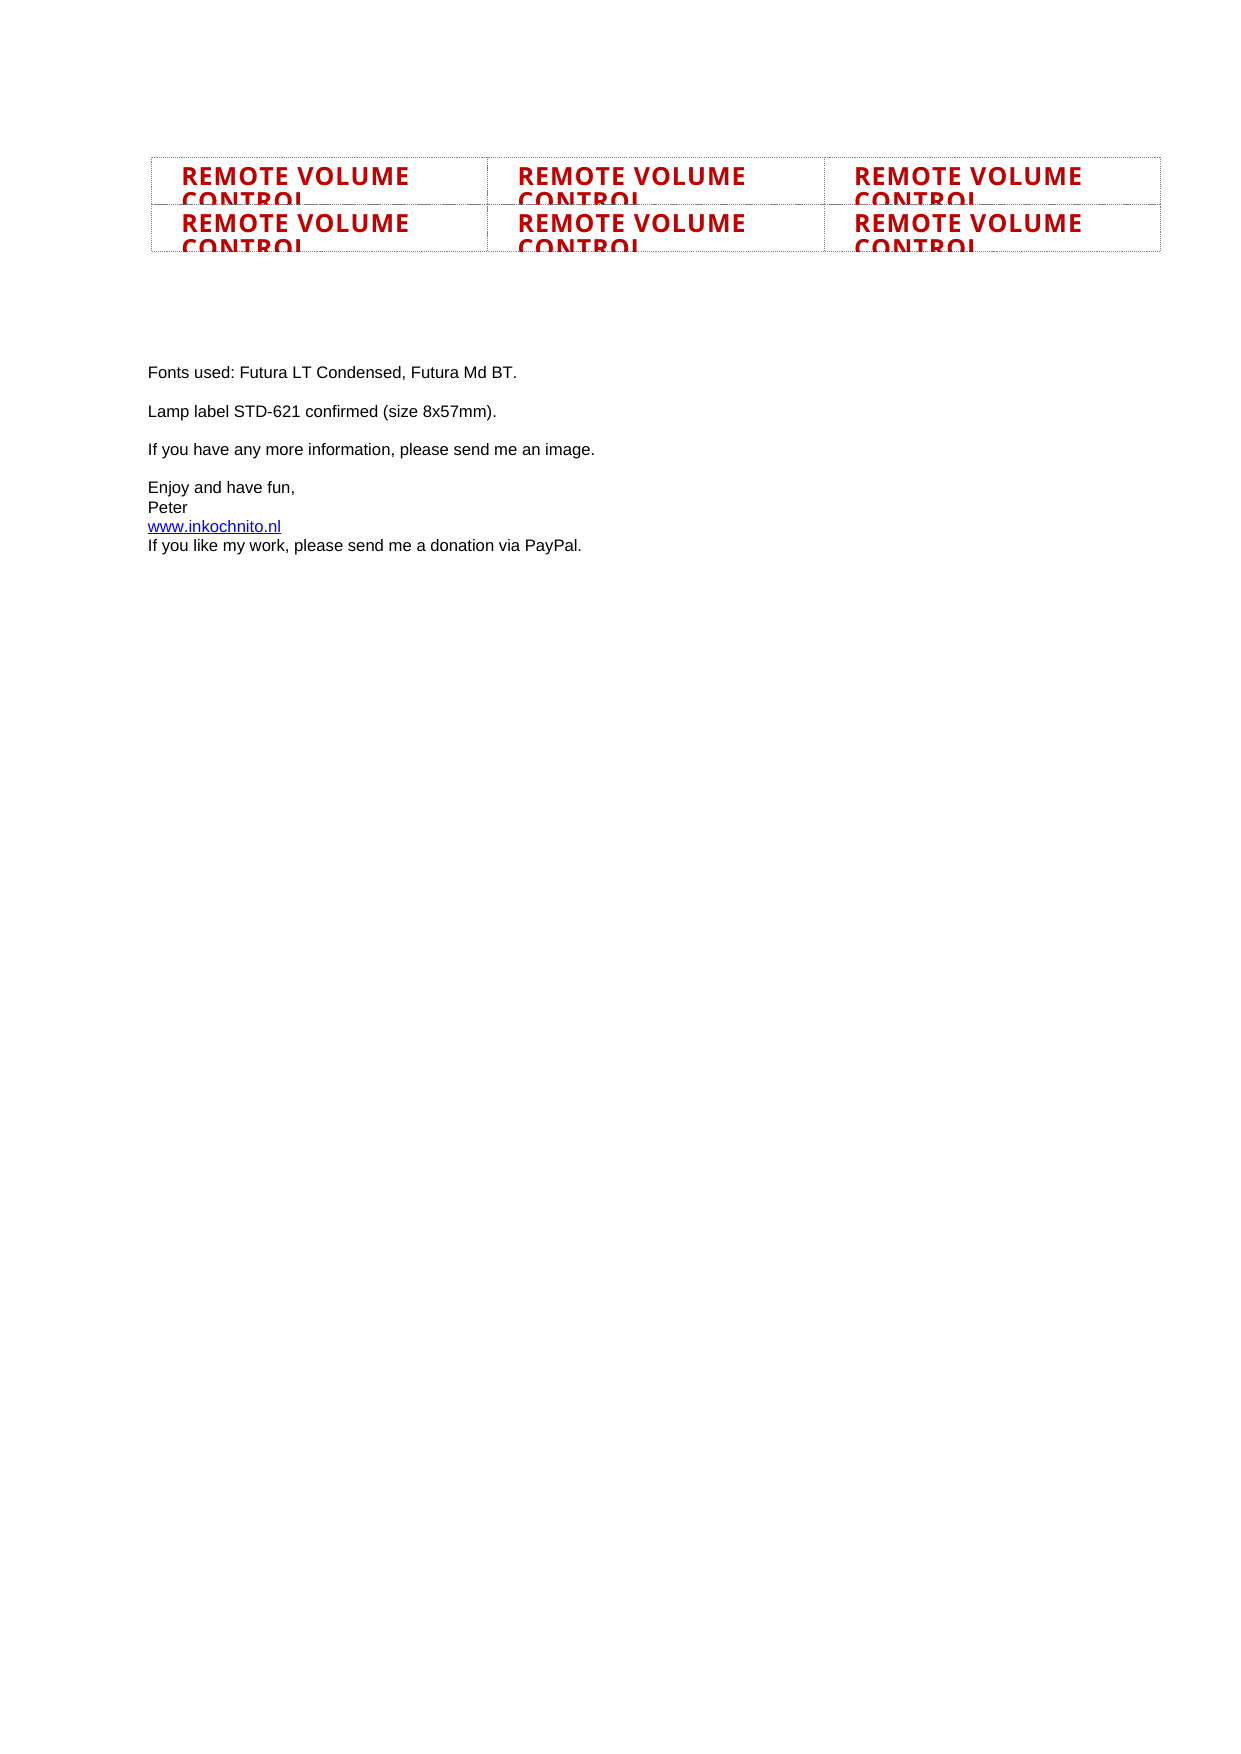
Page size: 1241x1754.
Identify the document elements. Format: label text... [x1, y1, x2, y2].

text Peter [148, 497, 1093, 517]
text www.inkochnito.nl [148, 517, 1093, 536]
text Lamp label STD-621 confirmed (size 8x57mm). [148, 402, 1093, 421]
text Enjoy and have fun, [148, 478, 1093, 497]
text If you have any more information, please send me an image. [148, 440, 1093, 459]
text If you like my work, please send me a donation via PayPal. [148, 536, 1093, 555]
text Fonts used: Futura LT Condensed, Futura Md BT. [148, 363, 1093, 382]
